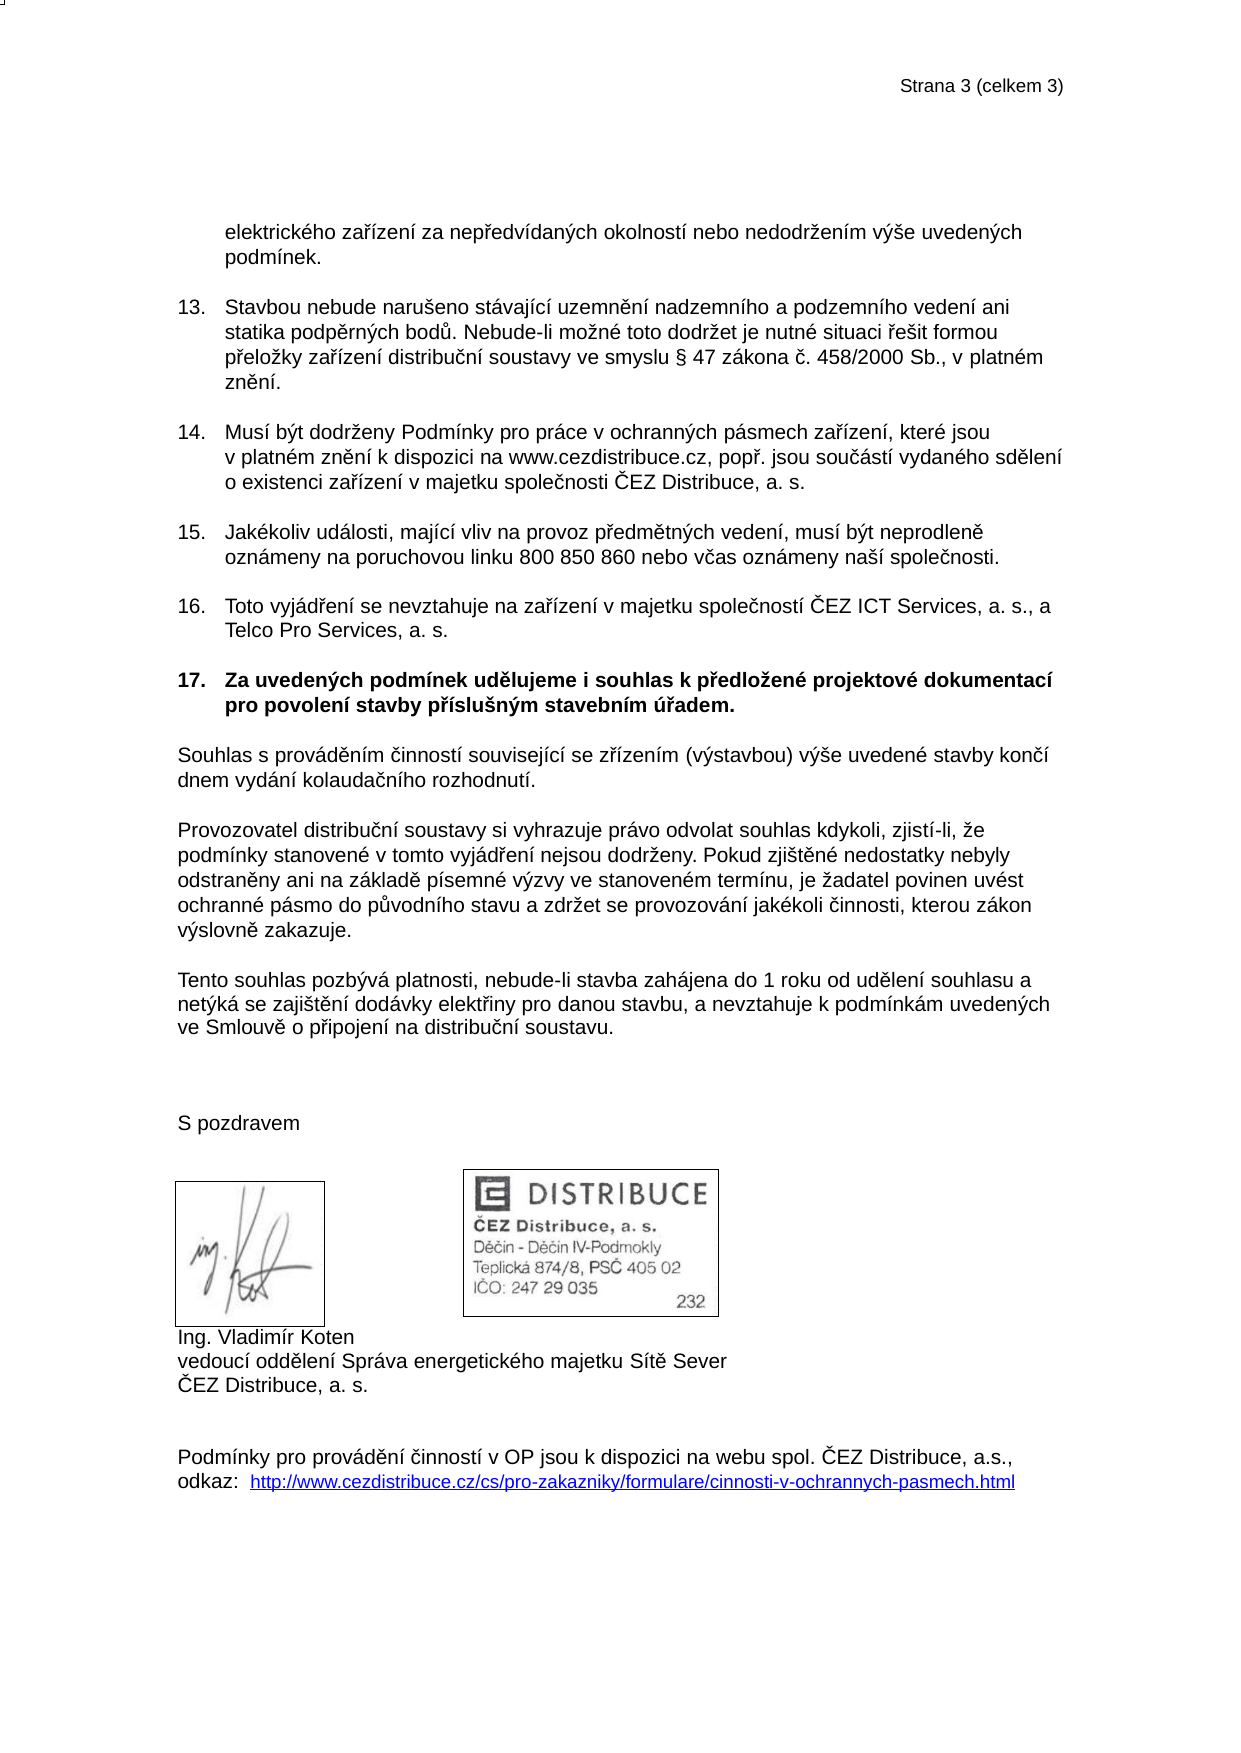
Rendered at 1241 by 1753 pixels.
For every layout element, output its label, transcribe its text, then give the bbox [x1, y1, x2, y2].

text výslovně zakazuje. [177, 919, 1055, 942]
text Provozovatel distribuční soustavy si vyhrazuje právo odvolat souhlas kdykoli, zjistí-li, že [177, 819, 1055, 842]
text ve Smlouvě o připojení na distribuční soustavu. [177, 1016, 1073, 1039]
text podmínek. [224, 246, 1046, 269]
text ochranné pásmo do původního stavu a zdržet se provozování jakékoli činnosti, kterou zákon [177, 894, 1055, 917]
text odstraněny ani na základě písemné výzvy ve stanoveném termínu, je žadatel povinen uvést [177, 869, 1055, 892]
text Tento souhlas pozbývá platnosti, nebude-li stavba zahájena do 1 roku od udělení souhlasu a [177, 968, 1073, 992]
text pro povolení stavby příslušným stavebním úřadem. [224, 694, 1076, 717]
text 6. Toto vyjádření se nevztahuje na zařízení v majetku společností ČEZ ICT Services, a. s., a [189, 595, 1077, 619]
text přeložky zařízení distribuční soustavy ve smyslu § 47 zákona č. 458/2000 Sb., v platném [224, 346, 1067, 369]
picture [464, 1170, 718, 1316]
text 7. Za uvedených podmínek udělujeme i souhlas k předložené projektové dokumentací [189, 669, 1076, 692]
text Strana 3 (celkem 3) [900, 76, 1088, 97]
text netýká se zajištění dodávky elektřiny pro danou stavbu, a nevztahuje k podmínkám uvedených [177, 992, 1073, 1016]
text Podmínky pro provádění činností v OP jsou k dispozici na webu spol. ČEZ Distribuce, a.s., [177, 1446, 1041, 1469]
text statika podpěrných bodů. Nebude-li možné toto dodržet je nutné situaci řešit formou [224, 321, 1067, 344]
text dnem vydání kolaudačního rozhodnutí. [177, 769, 1073, 792]
text odkaz: http://www.cezdistribuce.cz/cs/pro-zakazniky/formulare/cinnosti-v-ochrannych-pasmech.html [177, 1469, 1041, 1493]
text vedoucí oddělení Správa energetického majetku Sítě Sever [177, 1350, 751, 1373]
text Souhlas s prováděním činností související se zřízením (výstavbou) výše uvedené stavby končí [177, 744, 1073, 767]
text ČEZ Distribuce, a. s. [177, 1374, 751, 1397]
text 5. Jakékoliv události, mající vliv na provoz předmětných vedení, musí být neprodleně [189, 521, 1008, 544]
text oznámeny na poruchovou linku 800 850 860 nebo včas oznámeny naší společnosti. [224, 546, 1023, 569]
picture [176, 1182, 324, 1326]
text znění. [224, 371, 1067, 394]
text 4. Musí být dodrženy Podmínky pro práce v ochranných pásmech zařízení, které jsou [189, 421, 1087, 444]
text Telco Pro Services, a. s. [224, 619, 475, 643]
text Ing. Vladimír Koten [177, 1326, 751, 1349]
text S pozdravem [177, 1112, 325, 1135]
text podmínky stanovené v tomto vyjádření nejsou dodrženy. Pokud zjištěné nedostatky nebyly [177, 844, 1055, 867]
text elektrického zařízení za nepředvídaných okolností nebo nedodržením výše uvedených [224, 221, 1046, 244]
text o existenci zařízení v majetku společnosti ČEZ Distribuce, a. s. [224, 471, 1087, 494]
text v platném znění k dispozici na www.cezdistribuce.cz, popř. jsou součástí vydaného sdělení [224, 446, 1087, 469]
text 3. Stavbou nebude narušeno stávající uzemnění nadzemního a podzemního vedení ani [189, 296, 1067, 319]
